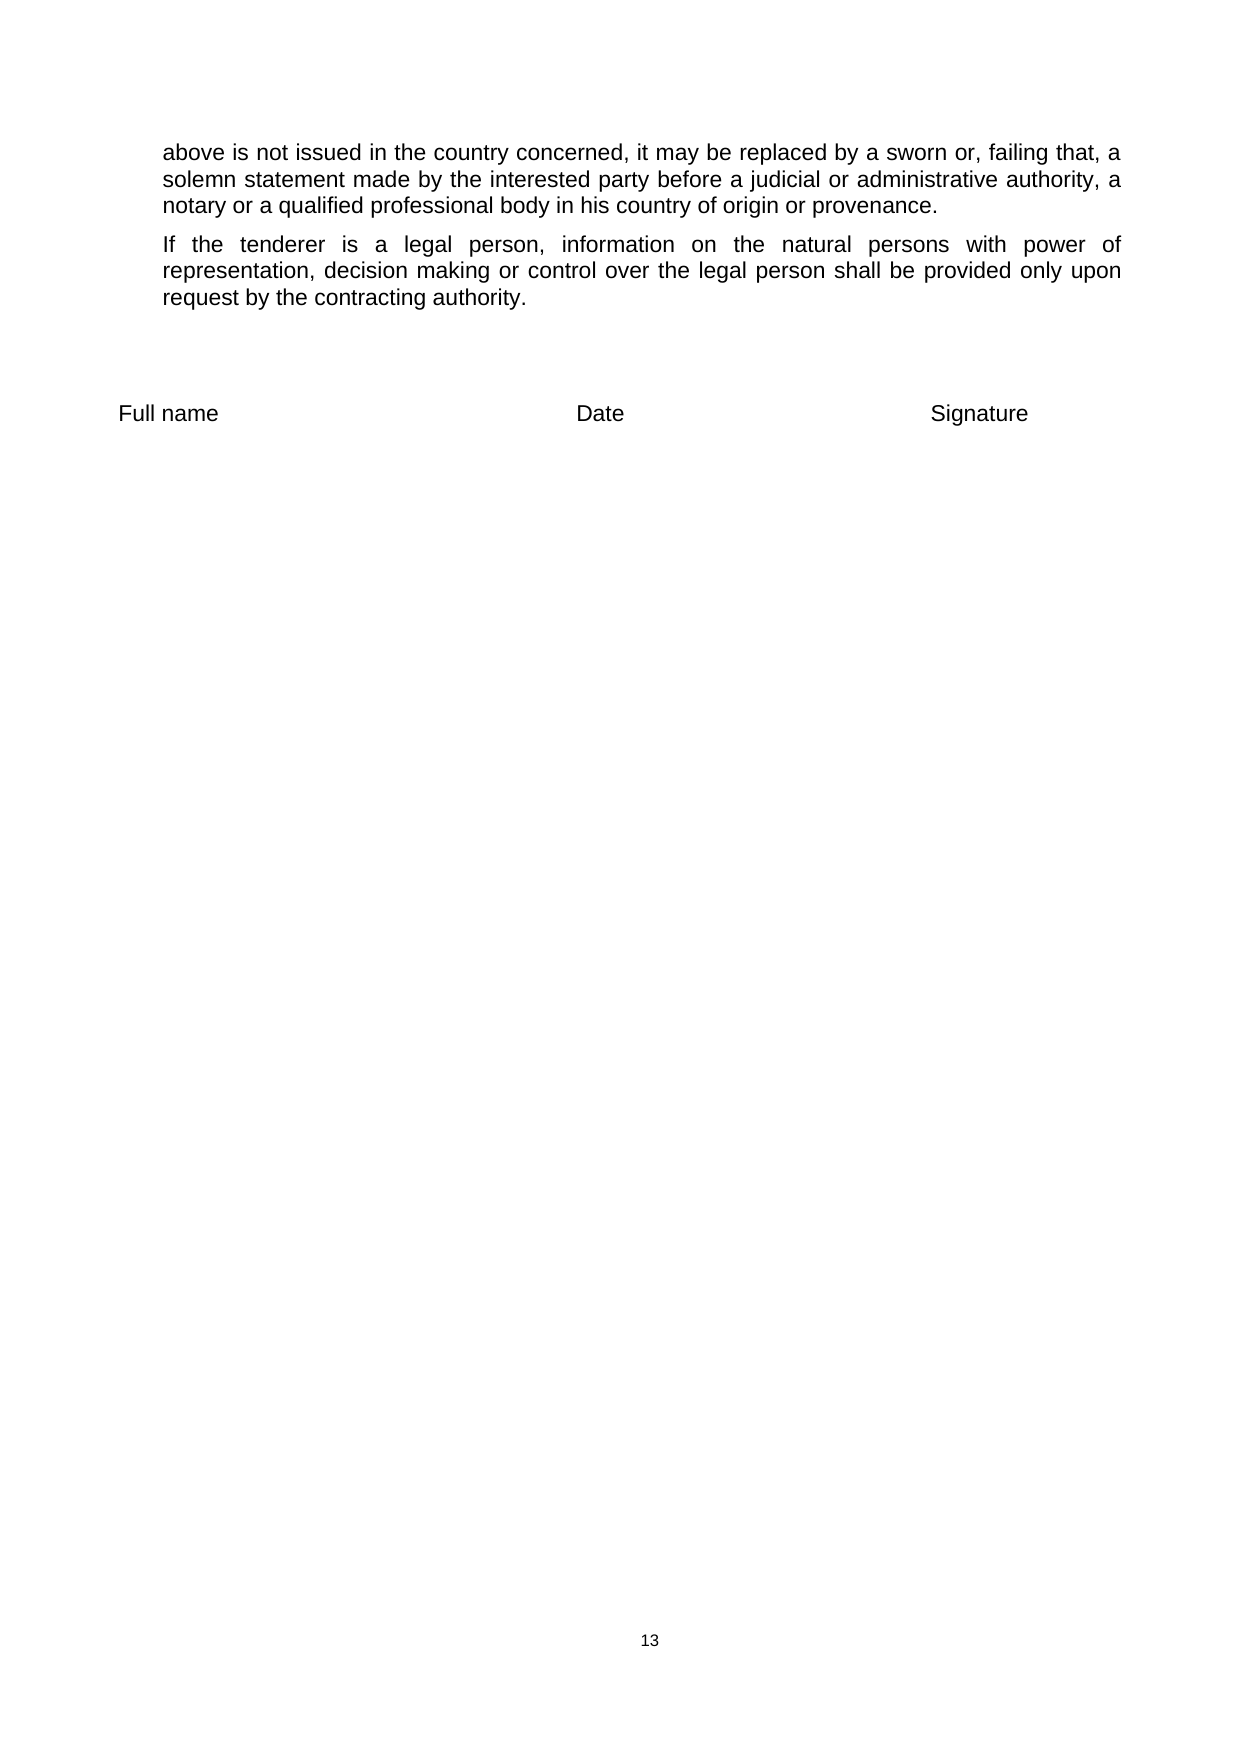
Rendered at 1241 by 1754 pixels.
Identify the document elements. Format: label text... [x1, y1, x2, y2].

text Full name Date Signature [118, 400, 1122, 427]
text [162, 139, 1122, 218]
text If the tenderer is a legal person, information on the natural persons with power of representation, decision making or control over the legal person shall be provided only upon request by the contracting authority. [162, 231, 1122, 310]
